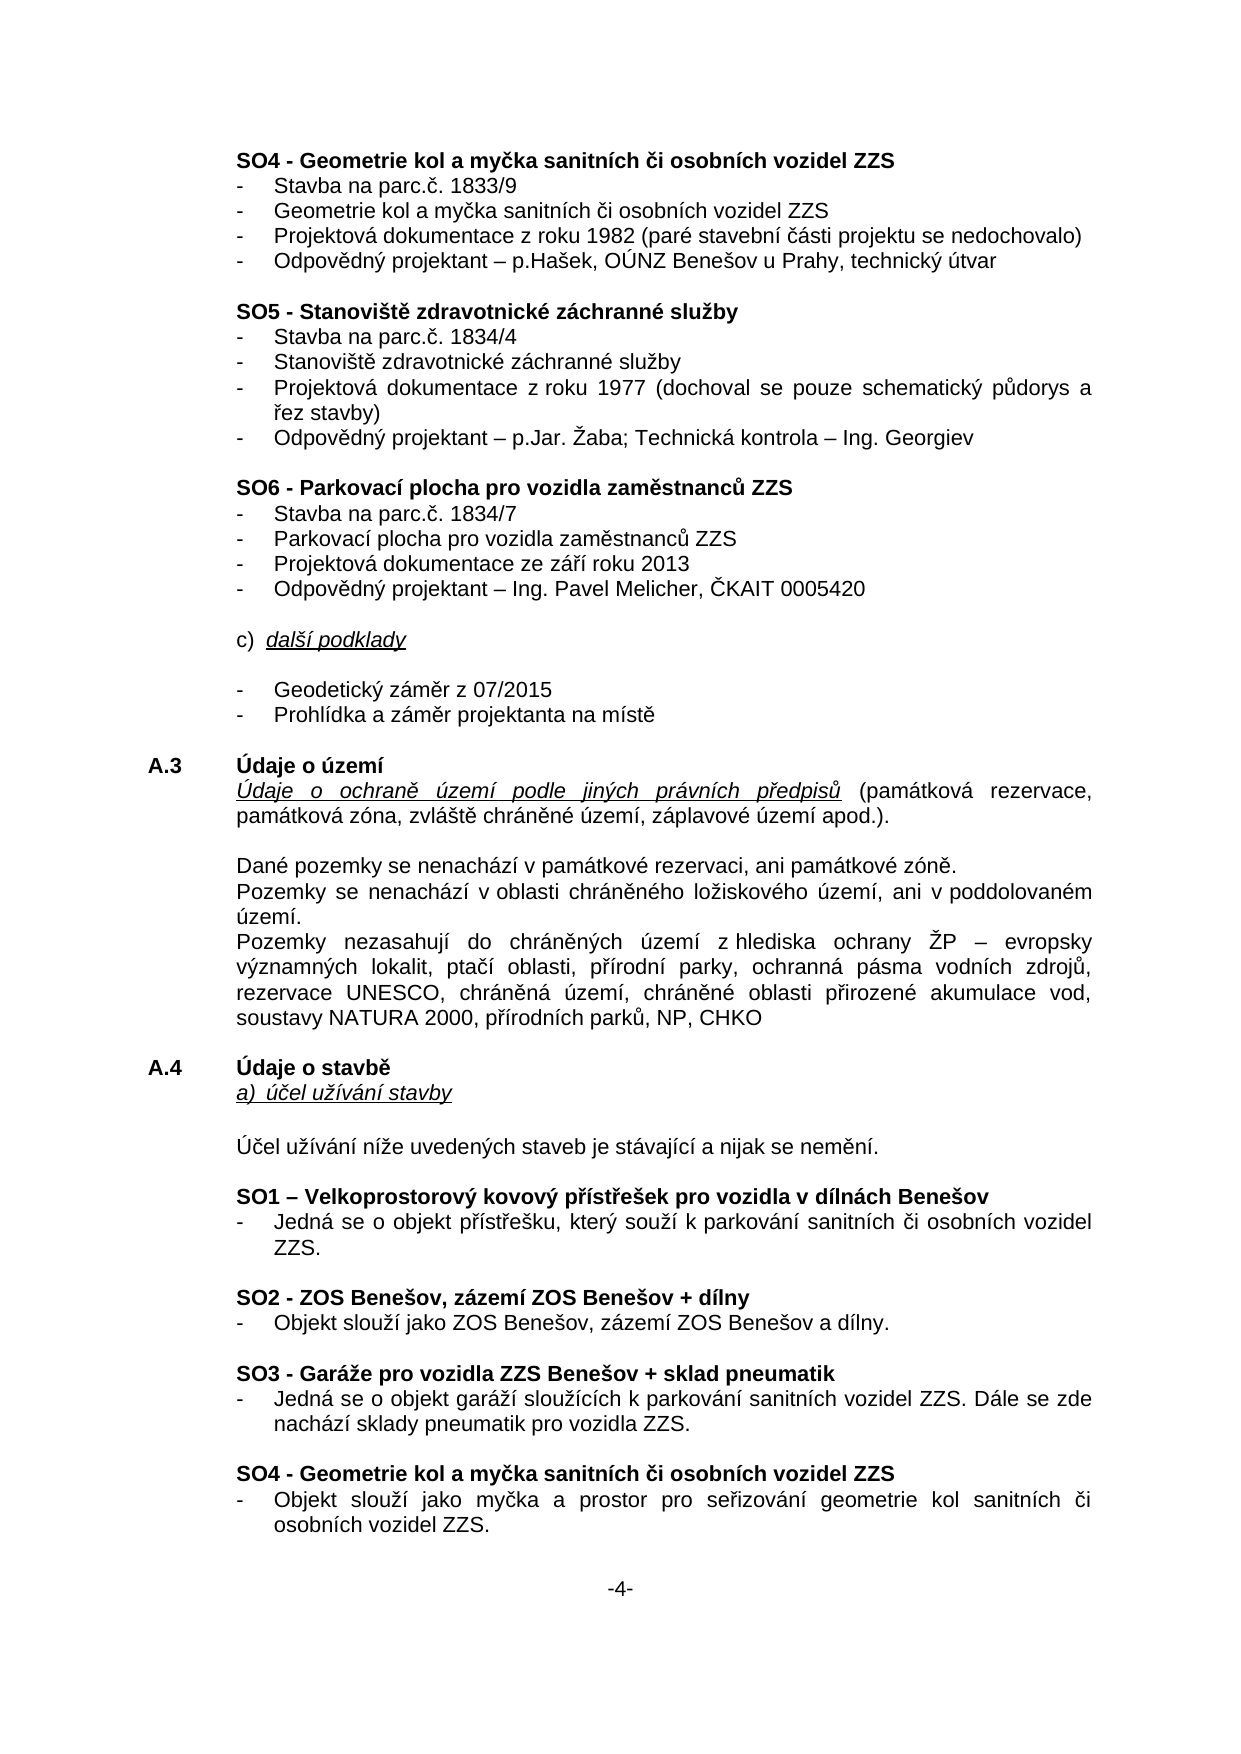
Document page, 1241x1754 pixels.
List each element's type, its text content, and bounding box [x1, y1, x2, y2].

list Prohlídka a záměr projektanta na místě [236, 702, 1093, 727]
list Jedná se o objekt přístřešku, který souží k parkování sanitních či osobních vozidel ZZS. [236, 1209, 1093, 1259]
text SO1 – Velkoprostorový kovový přístřešek pro vozidla v dílnách Benešov [236, 1184, 1093, 1209]
text SO2 - ZOS Benešov, zázemí ZOS Benešov + dílny [236, 1285, 1093, 1310]
text Pozemky se nenachází v oblasti chráněného ložiskového území, ani v poddolovaném území. [236, 879, 1093, 929]
text SO4 - Geometrie kol a myčka sanitních či osobních vozidel ZZS [236, 1461, 1093, 1486]
list Stavba na parc.č. 1834/4 [236, 324, 1093, 349]
list Jedná se o objekt garáží sloužících k parkování sanitních vozidel ZZS. Dále se zde nachází sklady pneumatik pro vozidla ZZS. [236, 1386, 1093, 1436]
subtitle c) další podklady [236, 627, 1093, 652]
list Stavba na parc.č. 1833/9 [236, 173, 1093, 198]
list Projektová dokumentace z roku 1977 (dochoval se pouze schematický půdorys a řez stavby) [236, 374, 1093, 425]
text SO6 - Parkovací plocha pro vozidla zaměstnanců ZZS [236, 475, 1093, 501]
subtitle A.3 Údaje o území [148, 753, 1093, 778]
list Parkovací plocha pro vozidla zaměstnanců ZZS [236, 526, 1093, 551]
text SO4 - Geometrie kol a myčka sanitních či osobních vozidel ZZS [236, 148, 1093, 173]
list Odpovědný projektant – p.Jar. Žaba; Technická kontrola – Ing. Georgiev [236, 425, 1093, 450]
list Stanoviště zdravotnické záchranné služby [236, 349, 1093, 374]
list Stavba na parc.č. 1834/7 [236, 501, 1093, 526]
list Objekt slouží jako myčka a prostor pro seřizování geometrie kol sanitních či osobních vozidel ZZS. [236, 1486, 1093, 1537]
list Odpovědný projektant – Ing. Pavel Melicher, ČKAIT 0005420 [236, 576, 1093, 601]
text SO5 - Stanoviště zdravotnické záchranné služby [236, 299, 1093, 324]
text Pozemky nezasahují do chráněných území z hlediska ochrany ŽP – evropsky významných lokalit, ptačí oblasti, přírodní parky, ochranná pásma vodních zdrojů, rezervace UNESCO, chráněná území, chráněné oblasti přirozené akumulace vod, soustavy NATURA 2000, přírodních parků, NP, CHKO [236, 929, 1093, 1030]
list Odpovědný projektant – p.Hašek, OÚNZ Benešov u Prahy, technický útvar [236, 248, 1093, 274]
list Projektová dokumentace ze září roku 2013 [236, 551, 1093, 576]
text SO3 - Garáže pro vozidla ZZS Benešov + sklad pneumatik [236, 1360, 1093, 1386]
subtitle a) účel užívání stavby [236, 1080, 1093, 1106]
list Objekt slouží jako ZOS Benešov, zázemí ZOS Benešov a dílny. [236, 1310, 1093, 1335]
list Projektová dokumentace z roku 1982 (paré stavební části projektu se nedochovalo) [236, 223, 1093, 248]
text Údaje o ochraně území podle jiných právních předpisů (památková rezervace, památková zóna, zvláště chráněné území, záplavové území apod.). [236, 778, 1093, 828]
text Účel užívání níže uvedených staveb je stávající a nijak se nemění. [236, 1133, 1093, 1159]
text Dané pozemky se nenachází v památkové rezervaci, ani památkové zóně. [236, 853, 1093, 879]
list Geometrie kol a myčka sanitních či osobních vozidel ZZS [236, 198, 1093, 223]
list Geodetický záměr z 07/2015 [236, 677, 1093, 702]
subtitle A.4 Údaje o stavbě [148, 1055, 1093, 1080]
